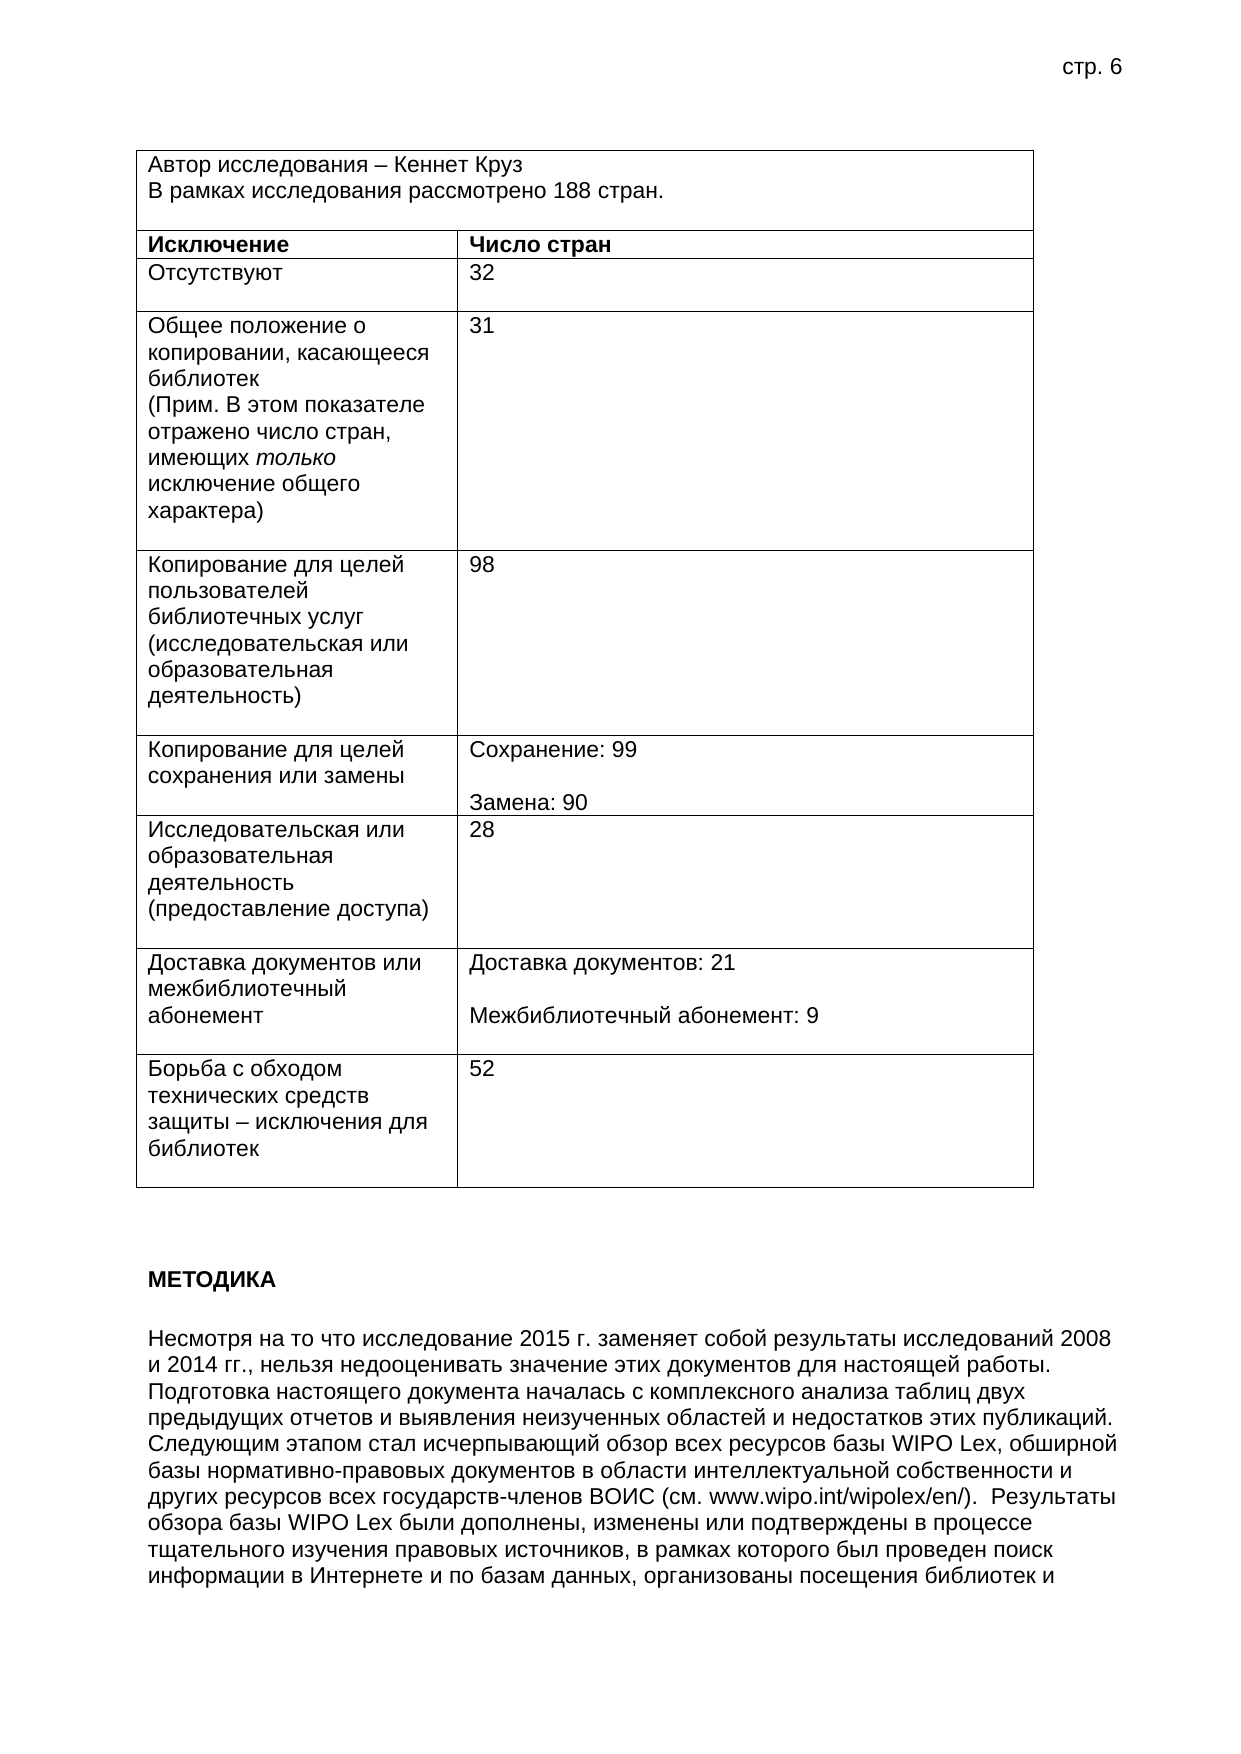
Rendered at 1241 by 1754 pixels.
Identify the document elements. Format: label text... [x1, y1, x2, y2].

table_cell 52 [458, 1055, 1033, 1187]
table_cell Отсутствуют [137, 259, 457, 311]
table_cell Борьба с обходом технических средств защиты – исключения для библиотек [137, 1055, 457, 1187]
table_cell Общее положение о копировании, касающееся библиотек (Прим. В этом показателе отражено число стран, имеющих только исключение общего характера) [137, 312, 457, 549]
table_cell Исключение [137, 231, 457, 257]
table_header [137, 151, 1033, 230]
table_cell Копирование для целей пользователей библиотечных услуг (исследовательская или образовательная деятельность) [137, 551, 457, 735]
table_cell Копирование для целей сохранения или замены [137, 736, 457, 815]
table_cell Доставка документов или межбиблиотечный абонемент [137, 949, 457, 1054]
table_cell 98 [458, 551, 1033, 735]
table_cell Сохранение: 99 Замена: 90 [458, 736, 1033, 815]
text Методика [148, 1266, 1122, 1292]
table_cell 28 [458, 816, 1033, 948]
table_cell 32 [458, 259, 1033, 311]
table_cell Число стран [458, 231, 1033, 257]
table_cell Доставка документов: 21 Межбиблиотечный абонемент: 9 [458, 949, 1033, 1054]
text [148, 1325, 1122, 1588]
table_cell Исследовательская или образовательная деятельность (предоставление доступа) [137, 816, 457, 948]
table_cell 31 [458, 312, 1033, 549]
